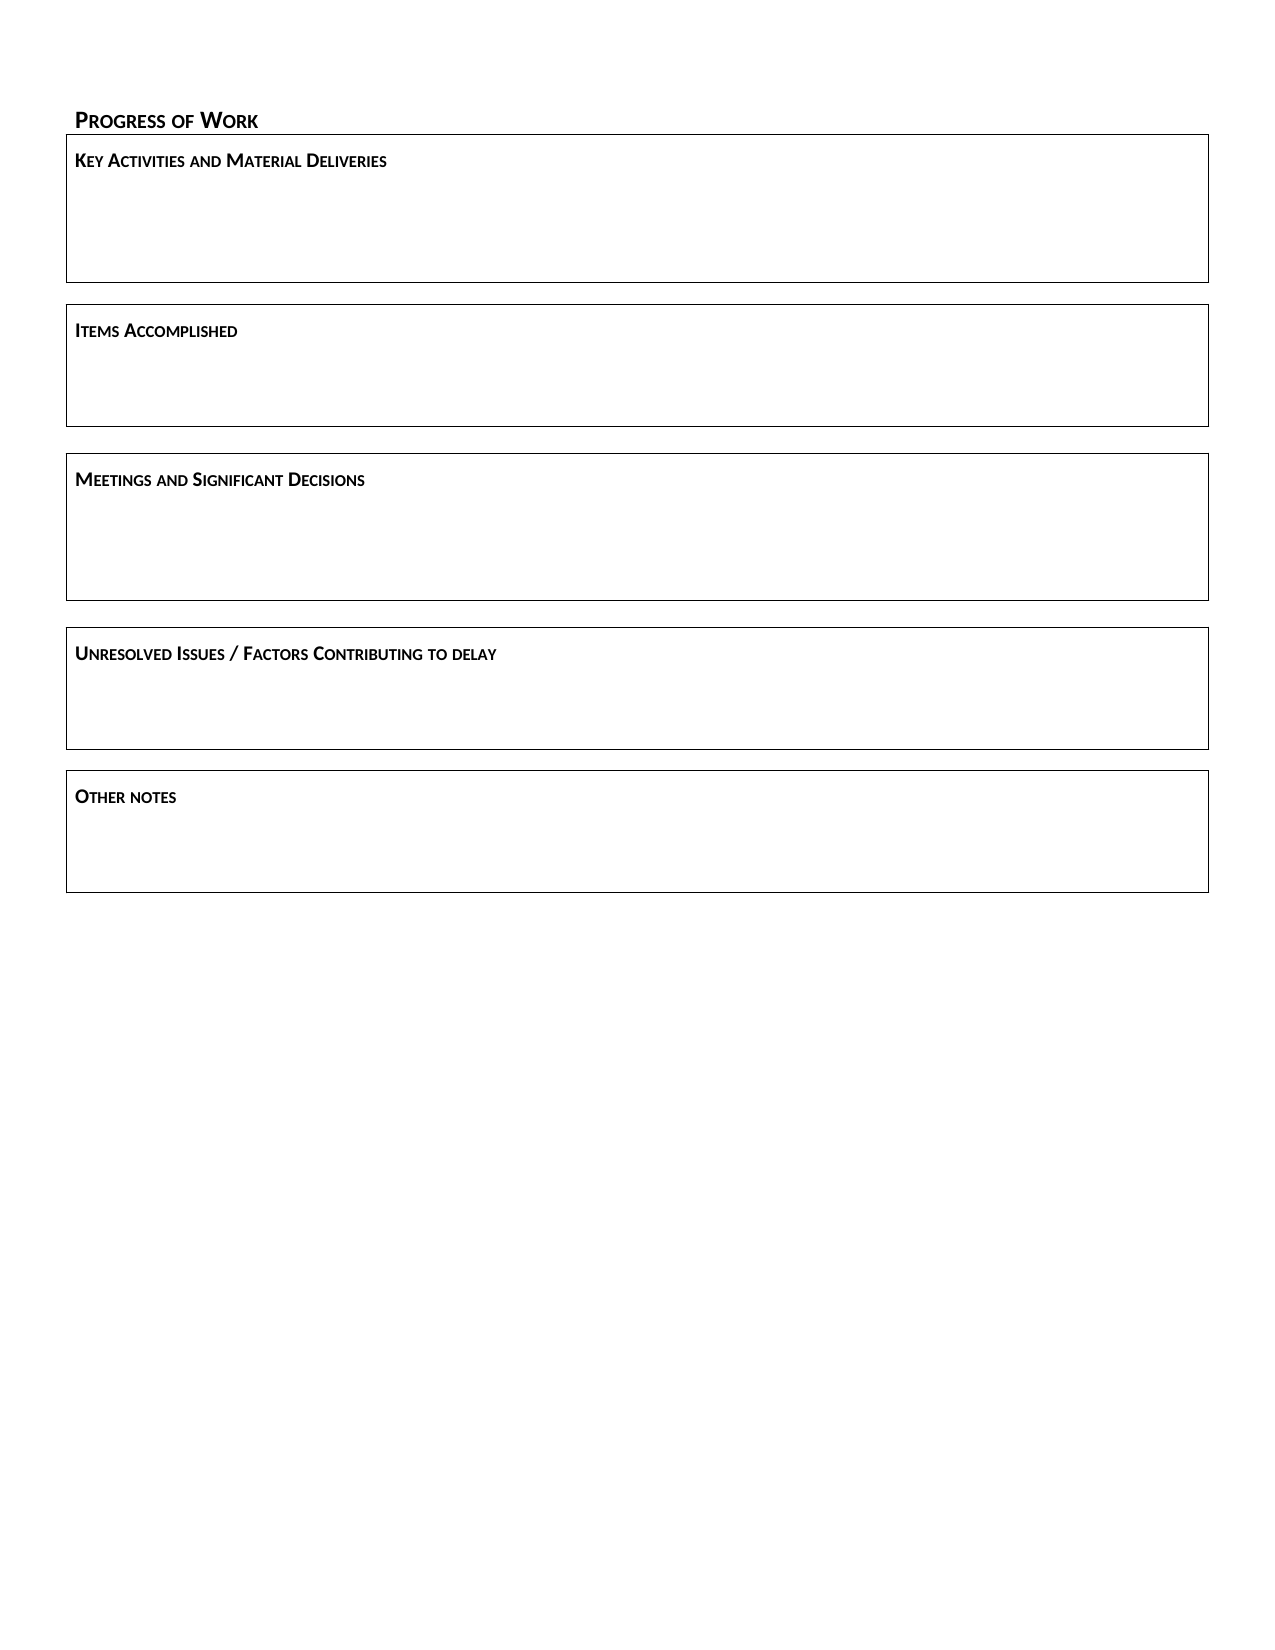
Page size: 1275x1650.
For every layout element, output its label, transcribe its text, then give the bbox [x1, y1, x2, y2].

text Meetings and Significant Decisions [75, 466, 1200, 491]
text Key Activities and Material Deliveries [75, 148, 1200, 173]
text Other notes [75, 783, 1200, 809]
text Items Accomplished [75, 317, 1200, 342]
text Progress of Work [75, 104, 1200, 134]
text Unresolved Issues / Factors Contributing to delay [75, 640, 1200, 665]
